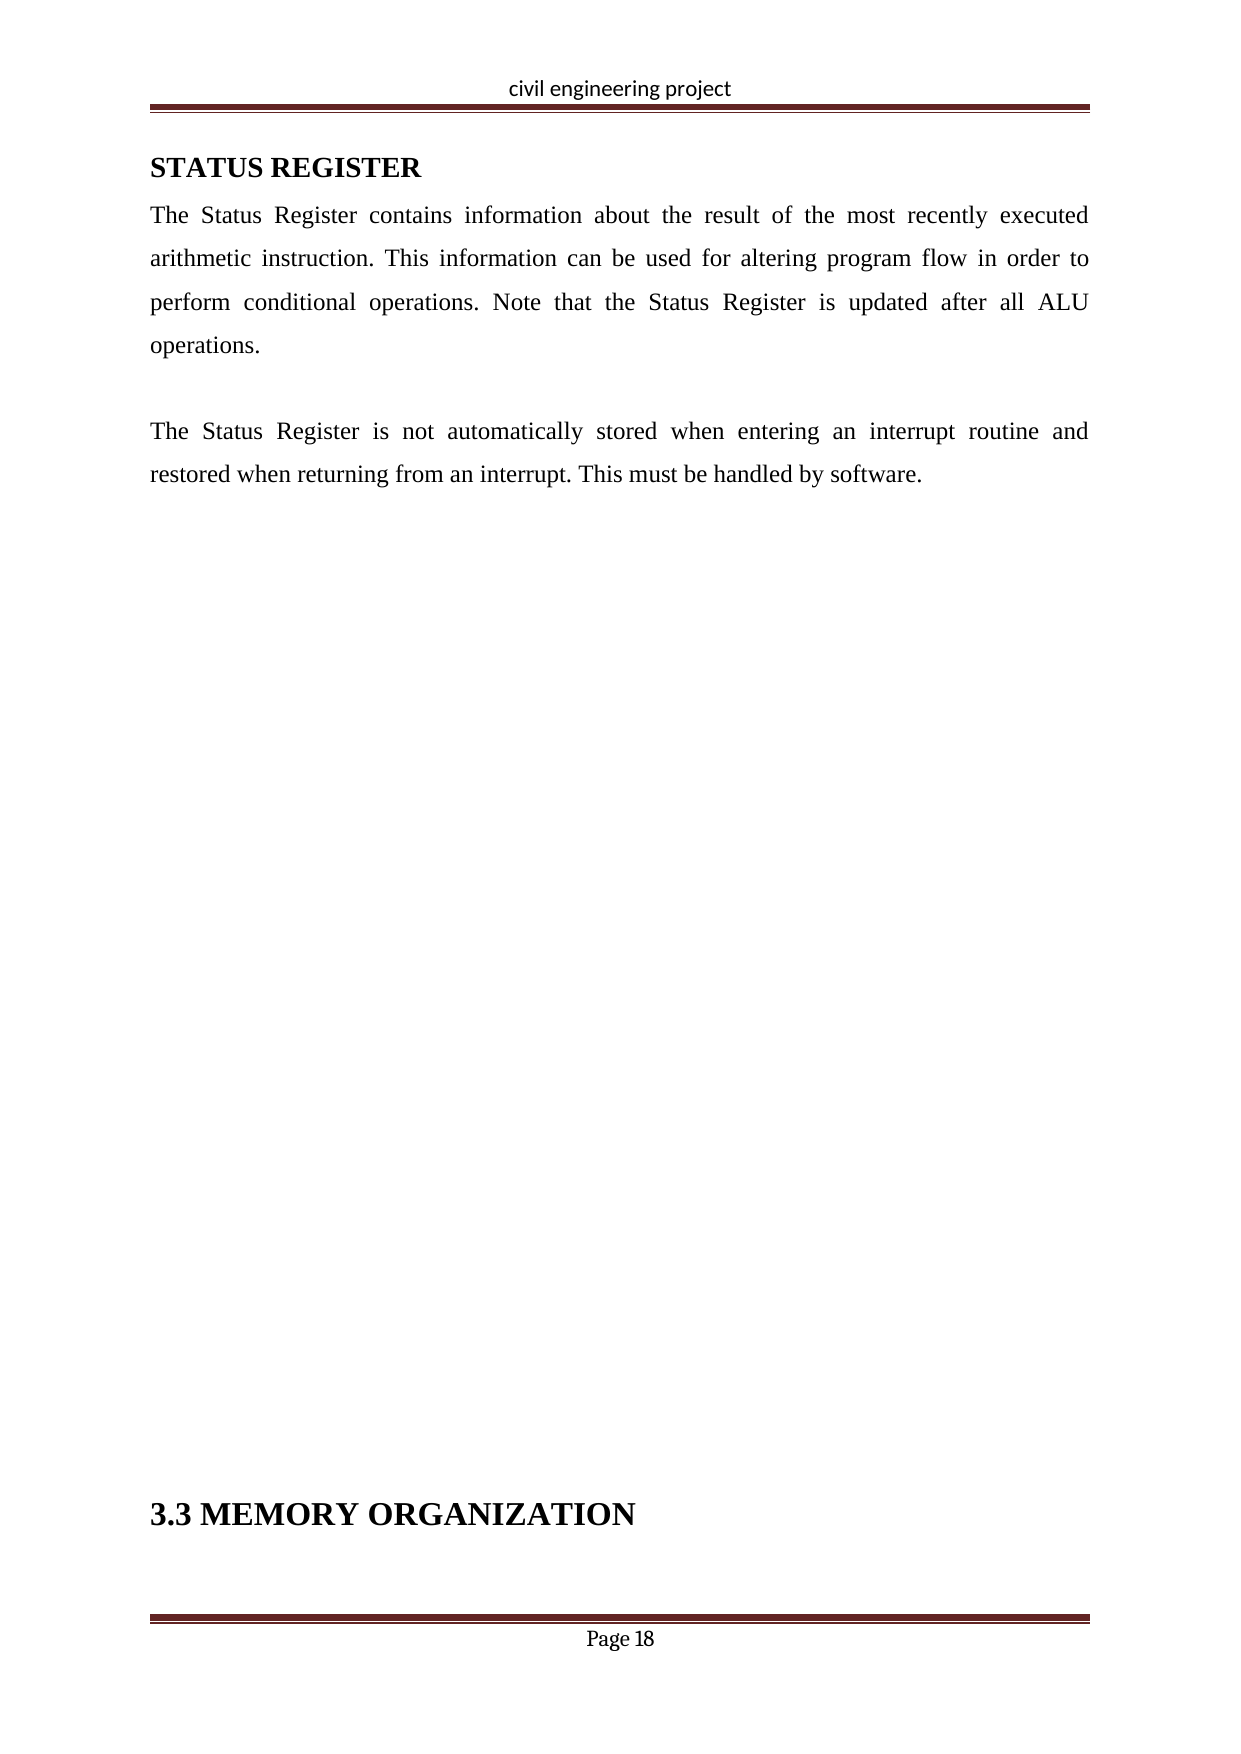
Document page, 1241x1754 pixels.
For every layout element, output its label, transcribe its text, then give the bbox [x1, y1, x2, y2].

text 3.3 Memory Organization [150, 1494, 1090, 1532]
text The Status Register contains information about the result of the most recently executed arithmetic instruction. This information can be used for altering program flow in order to perform conditional operations. Note that the Status Register is updated after all ALU operations. [150, 200, 1090, 358]
text The Status Register is not automatically stored when entering an interrupt routine and restored when returning from an interrupt. This must be handled by software. [150, 416, 1090, 488]
text Status Register [150, 150, 1090, 183]
